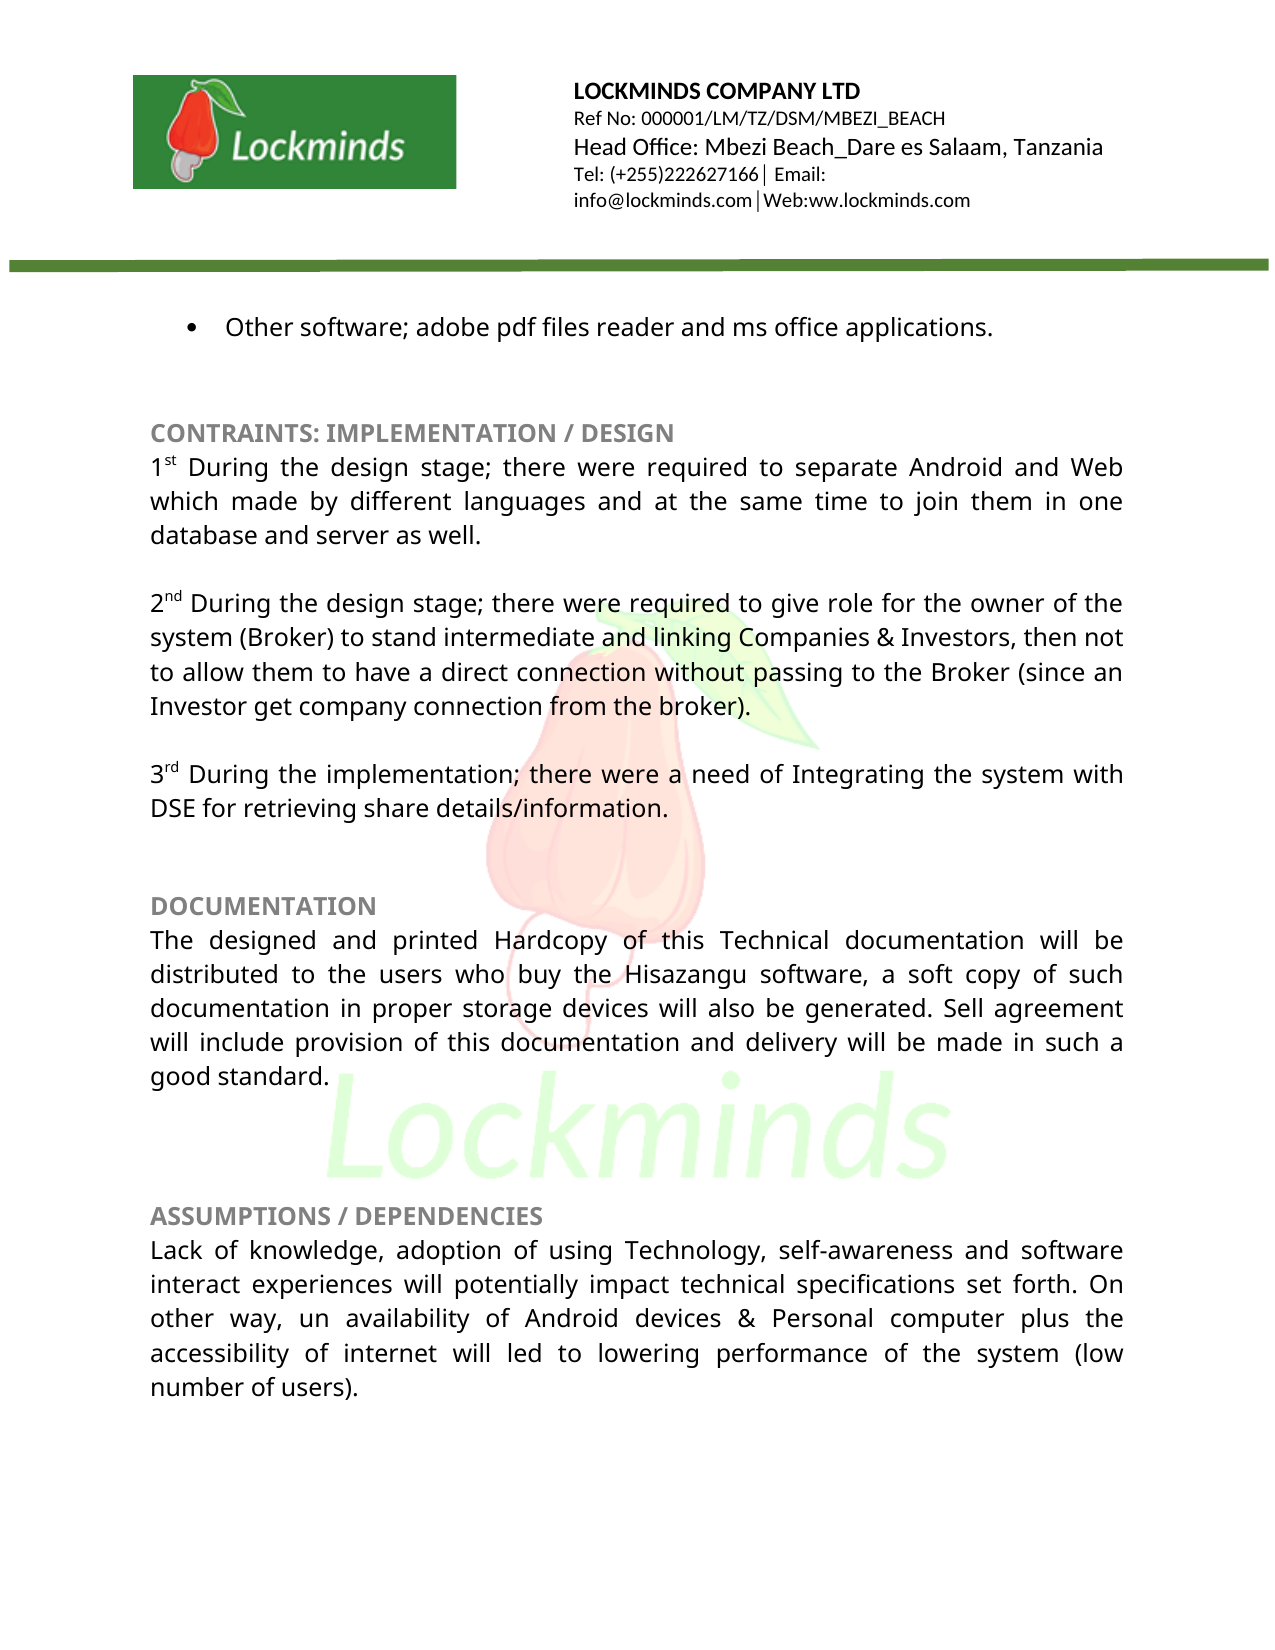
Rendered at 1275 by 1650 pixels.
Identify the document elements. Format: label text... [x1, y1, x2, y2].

text 1st During the design stage; there were required to separate Android and Web which made by different languages and at the same time to join them in one database and server as well. [150, 450, 1125, 552]
subtitle ASSUMPTIONS / DEPENDENCIES [150, 1199, 1125, 1233]
picture [133, 75, 457, 189]
text Lack of knowledge, adoption of using Technology, self-awareness and software interact experiences will potentially impact technical specifications set forth. On other way, un availability of Android devices & Personal computer plus the accessibility of internet will led to lowering performance of the system (low number of users). [150, 1233, 1125, 1403]
subtitle DOCUMENTATION [150, 888, 1125, 922]
text 2nd During the design stage; there were required to give role for the owner of the system (Broker) to stand intermediate and linking Companies & Investors, then not to allow them to have a direct connection without passing to the Broker (since an Investor get company connection from the broker). [150, 586, 1125, 722]
text 3rd During the implementation; there were a need of Integrating the system with DSE for retrieving share details/information. [150, 756, 1125, 824]
text The designed and printed Hardcopy of this Technical documentation will be distributed to the users who buy the Hisazangu software, a soft copy of such documentation in proper storage devices will also be generated. Sell agreement will include provision of this documentation and delivery will be made in such a good standard. [150, 922, 1125, 1093]
list Other software; adobe pdf files reader and ms office applications. [187, 309, 1125, 343]
subtitle CONTRAINTS: IMPLEMENTATION / DESIGN [150, 416, 1125, 450]
